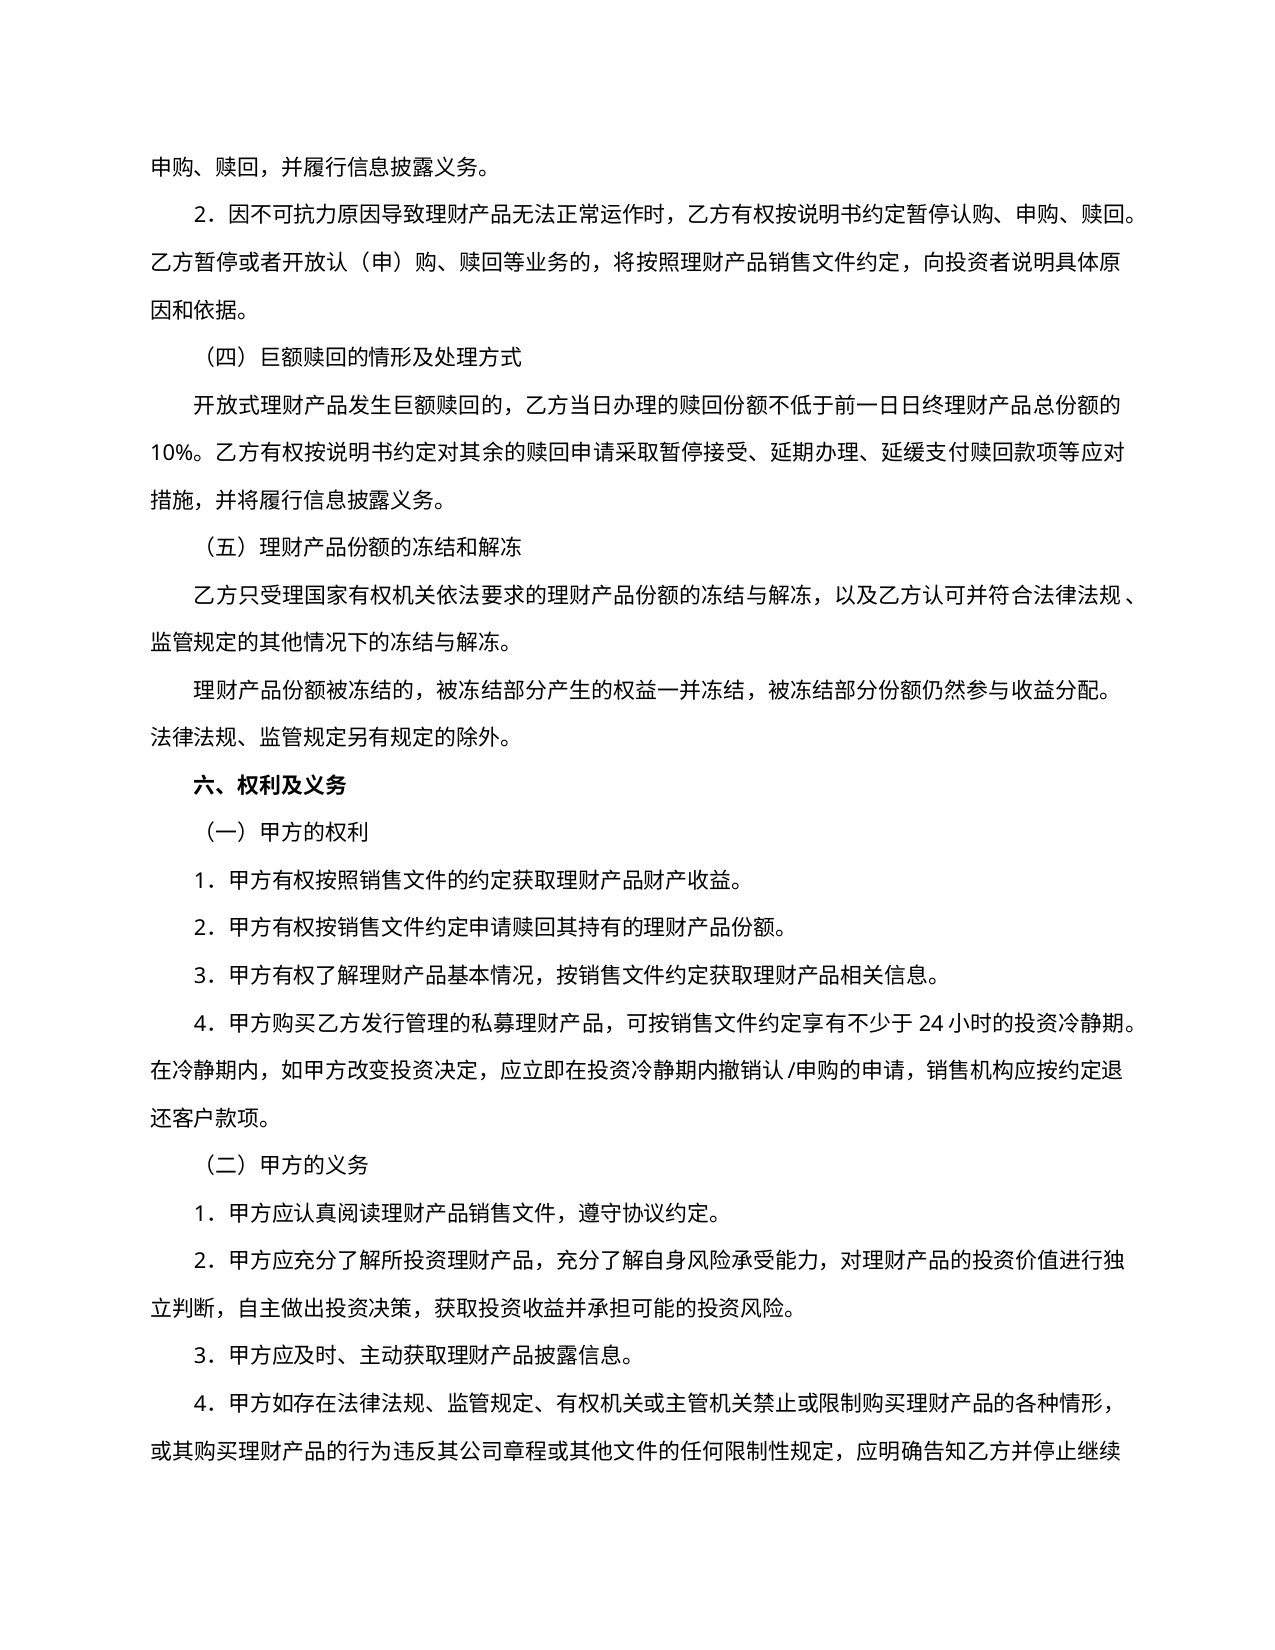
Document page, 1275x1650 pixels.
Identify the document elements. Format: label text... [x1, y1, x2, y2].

text 2．甲方有权按销售文件约定申请赎回其持有的理财产品份额。 [150, 910, 1125, 942]
text （五）理财产品份额的冻结和解冻 [150, 530, 1125, 562]
text 2．因不可抗力原因导致理财产品无法正常运作时，乙方有权按说明书约定暂停认购、申购、赎回。乙方暂停或者开放认（申）购、赎回等业务的，将按照理财产品销售文件约定，向投资者说明具体原因和依据。 [150, 197, 1125, 324]
text 开放式理财产品发生巨额赎回的，乙方当日办理的赎回份额不低于前一日日终理财产品总份额的10%。乙方有权按说明书约定对其余的赎回申请采取暂停接受、延期办理、延缓支付赎回款项等应对措施，并将履行信息披露义务。 [150, 388, 1125, 514]
text 3．甲方应及时、主动获取理财产品披露信息。 [150, 1338, 1125, 1370]
text 4．甲方购买乙方发行管理的私募理财产品，可按销售文件约定享有不少于24小时的投资冷静期。在冷静期内，如甲方改变投资决定，应立即在投资冷静期内撤销认/申购的申请，销售机构应按约定退还客户款项。 [150, 1006, 1125, 1132]
text 乙方只受理国家有权机关依法要求的理财产品份额的冻结与解冻，以及乙方认可并符合法律法规、监管规定的其他情况下的冻结与解冻。 [150, 578, 1125, 657]
text （一）甲方的权利 [150, 815, 1125, 847]
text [150, 150, 1125, 182]
text 1．甲方有权按照销售文件的约定获取理财产品财产收益。 [150, 863, 1125, 894]
text （二）甲方的义务 [150, 1148, 1125, 1180]
text 2．甲方应充分了解所投资理财产品，充分了解自身风险承受能力，对理财产品的投资价值进行独立判断，自主做出投资决策，获取投资收益并承担可能的投资风险。 [150, 1243, 1125, 1323]
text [150, 1386, 1125, 1465]
text （四）巨额赎回的情形及处理方式 [150, 340, 1125, 372]
text 3．甲方有权了解理财产品基本情况，按销售文件约定获取理财产品相关信息。 [150, 958, 1125, 990]
text 1．甲方应认真阅读理财产品销售文件，遵守协议约定。 [150, 1196, 1125, 1227]
text 理财产品份额被冻结的，被冻结部分产生的权益一并冻结，被冻结部分份额仍然参与收益分配。法律法规、监管规定另有规定的除外。 [150, 673, 1125, 752]
text 六、权利及义务 [150, 768, 1125, 799]
